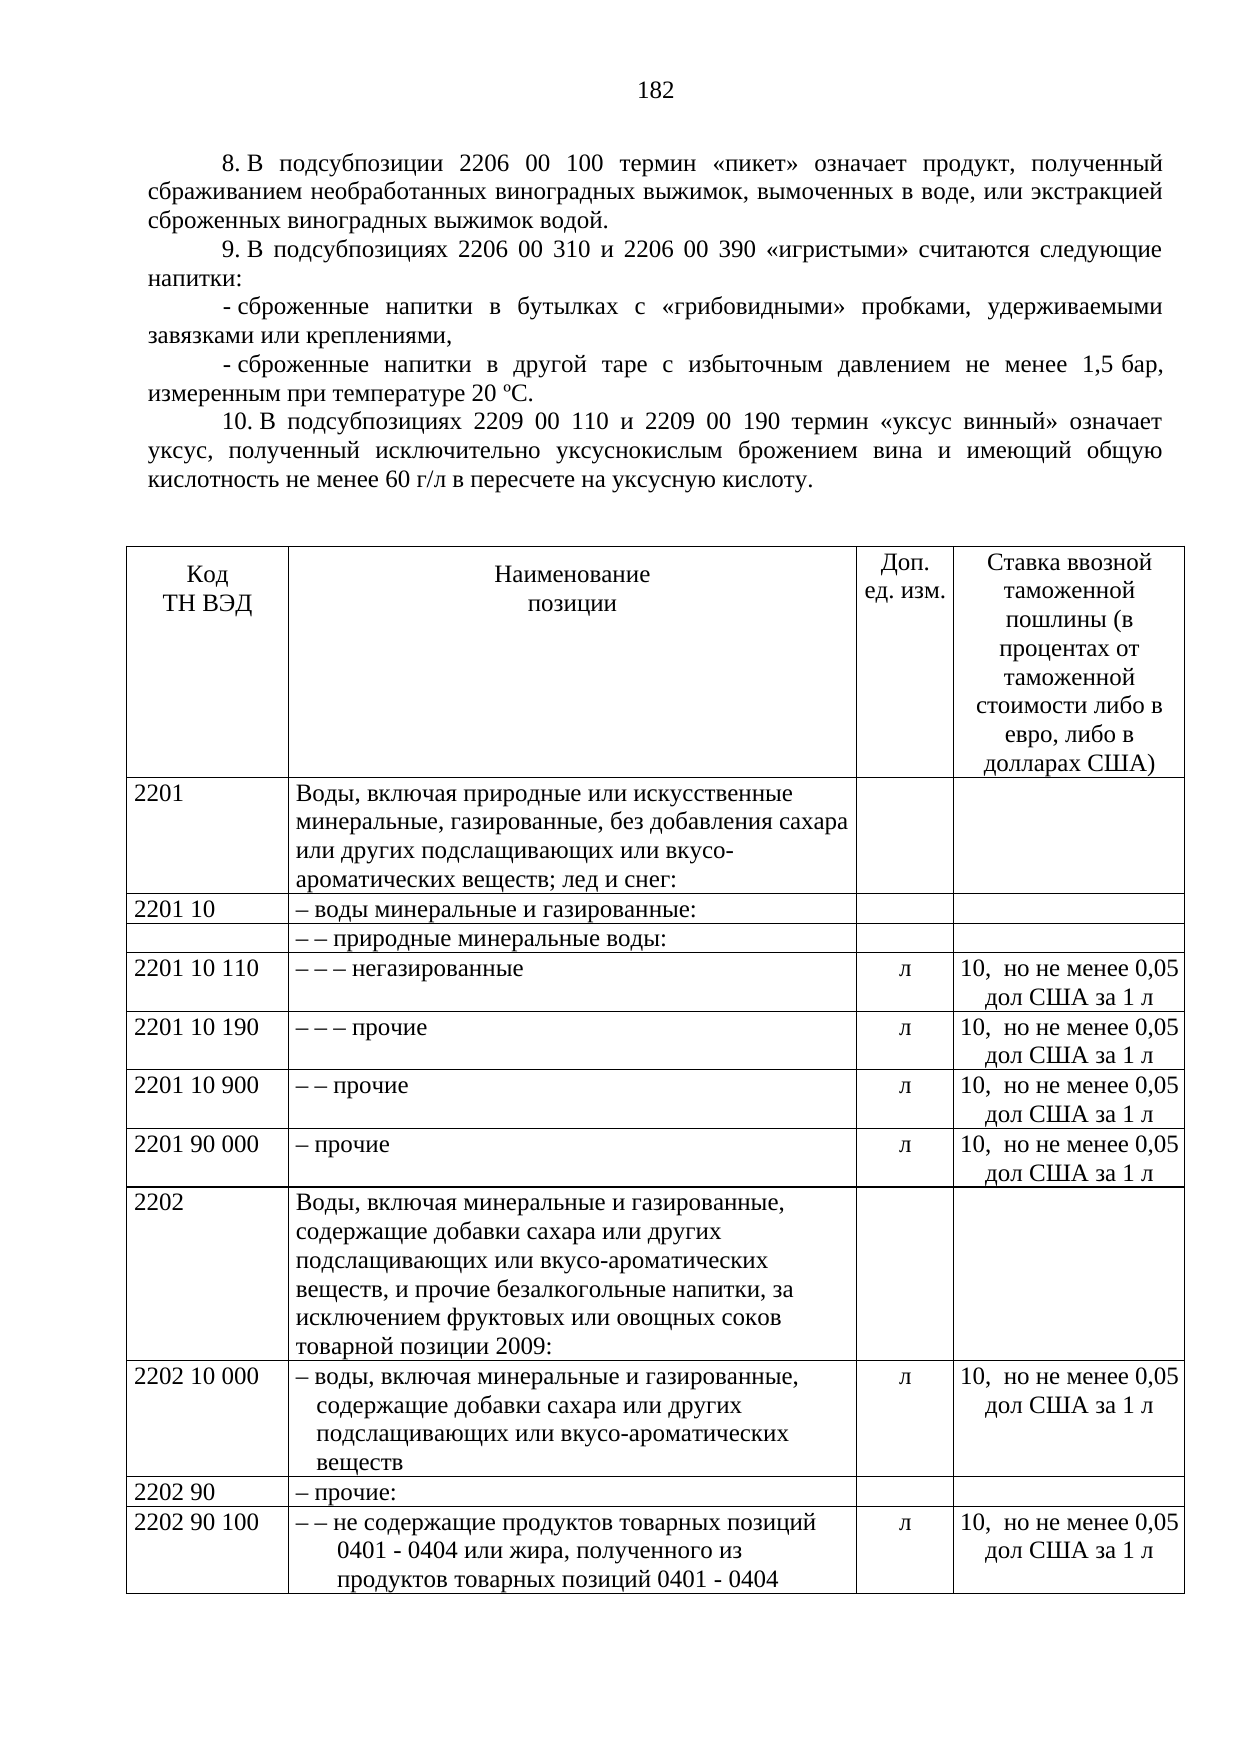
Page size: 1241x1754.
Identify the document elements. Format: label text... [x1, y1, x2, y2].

table_cell 10, но не менее 0,05 дол США за 1 л [954, 953, 1184, 1011]
table_cell 2201 10 110 [127, 953, 288, 1011]
table_cell 2202 10 000 [127, 1361, 288, 1476]
table_cell л [857, 1129, 953, 1186]
table_cell [857, 894, 953, 922]
table_header Hаименование позиции [289, 547, 856, 777]
table_cell л [857, 953, 953, 1011]
table_cell 2201 10 900 [127, 1070, 288, 1128]
table_header Доп. ед. изм. [857, 547, 953, 777]
text 9. В подсубпозициях 2206 00 310 и 2206 00 390 «игристыми» считаются следующие напитки: [148, 234, 1163, 291]
table_cell – – не содержащие продуктов товарных позиций 0401 - 0404 или жира, полученного из продуктов товарных позиций 0401 - 0404 [289, 1507, 856, 1593]
table_cell Воды, включая минеральные и газированные, содержащие добавки сахара или других подслащивающих или вкусо-ароматических веществ, и прочие безалкогольные напитки, за исключением фруктовых или овощных соков товарной позиции 2009: [289, 1188, 856, 1360]
table_cell [127, 924, 288, 952]
table_cell л [857, 1012, 953, 1069]
text 8. В подсубпозиции 2206 00 100 термин «пикет» означает продукт, полученный сбраживанием необработанных виноградных выжимок, вымоченных в воде, или экстракцией сброженных виноградных выжимок водой. [148, 148, 1163, 234]
table_cell 2202 [127, 1188, 288, 1360]
table_cell 10, но не менее 0,05 дол США за 1 л [954, 1507, 1184, 1593]
table_cell 10, но не менее 0,05 дол США за 1 л [954, 1012, 1184, 1069]
table_cell – прочие [289, 1129, 856, 1186]
table_cell [954, 894, 1184, 922]
table_cell 2201 90 000 [127, 1129, 288, 1186]
table_cell 10, но не менее 0,05 дол США за 1 л [954, 1129, 1184, 1186]
table_cell [954, 924, 1184, 952]
table_cell [954, 1477, 1184, 1506]
table_cell 2201 10 [127, 894, 288, 922]
table_cell Воды, включая природные или искусственные минеральные, газированные, без добавления сахара или других подслащивающих или вкусо-ароматических веществ; лед и снег: [289, 778, 856, 893]
table_cell л [857, 1507, 953, 1593]
table_cell [954, 1188, 1184, 1360]
text - сброженные напитки в бутылках с «грибовидными» пробками, удерживаемыми завязками или креплениями, [148, 291, 1163, 349]
table_cell – – – негазированные [289, 953, 856, 1011]
table_cell 2201 [127, 778, 288, 893]
table_cell – воды, включая минеральные и газированные, содержащие добавки сахара или других подслащивающих или вкусо-ароматических веществ [289, 1361, 856, 1476]
table_cell [857, 1188, 953, 1360]
table_cell – – прочие [289, 1070, 856, 1128]
table_cell – воды минеральные и газированные: [289, 894, 856, 922]
table_cell 2201 10 190 [127, 1012, 288, 1069]
table_cell 10, но не менее 0,05 дол США за 1 л [954, 1361, 1184, 1476]
table_cell – – природные минеральные воды: [289, 924, 856, 952]
text - сброженные напитки в другой таре с избыточным давлением не менее 1,5 бар, измеренным при температуре 20 ºС. [148, 349, 1163, 406]
table_cell – – – прочие [289, 1012, 856, 1069]
table_cell [857, 778, 953, 893]
table_cell [954, 778, 1184, 893]
table_header Код ТН ВЭД [127, 547, 288, 777]
table_cell л [857, 1361, 953, 1476]
table_cell 10, но не менее 0,05 дол США за 1 л [954, 1070, 1184, 1128]
table_cell [857, 1477, 953, 1506]
table_cell [857, 924, 953, 952]
table_cell 2202 90 [127, 1477, 288, 1506]
table_cell 2202 90 100 [127, 1507, 288, 1593]
table_cell – прочие: [289, 1477, 856, 1506]
table_header Ставка ввозной таможенной пошлины (в процентах от таможенной стоимости либо в евро, либо в долларах США) [954, 547, 1184, 777]
table_cell л [857, 1070, 953, 1128]
text 10. В подсубпозициях 2209 00 110 и 2209 00 190 термин «уксус винный» означает уксус, полученный исключительно уксуснокислым брожением вина и имеющий общую кислотность не менее 60 г/л в пересчете на уксусную кислоту. [148, 406, 1163, 493]
